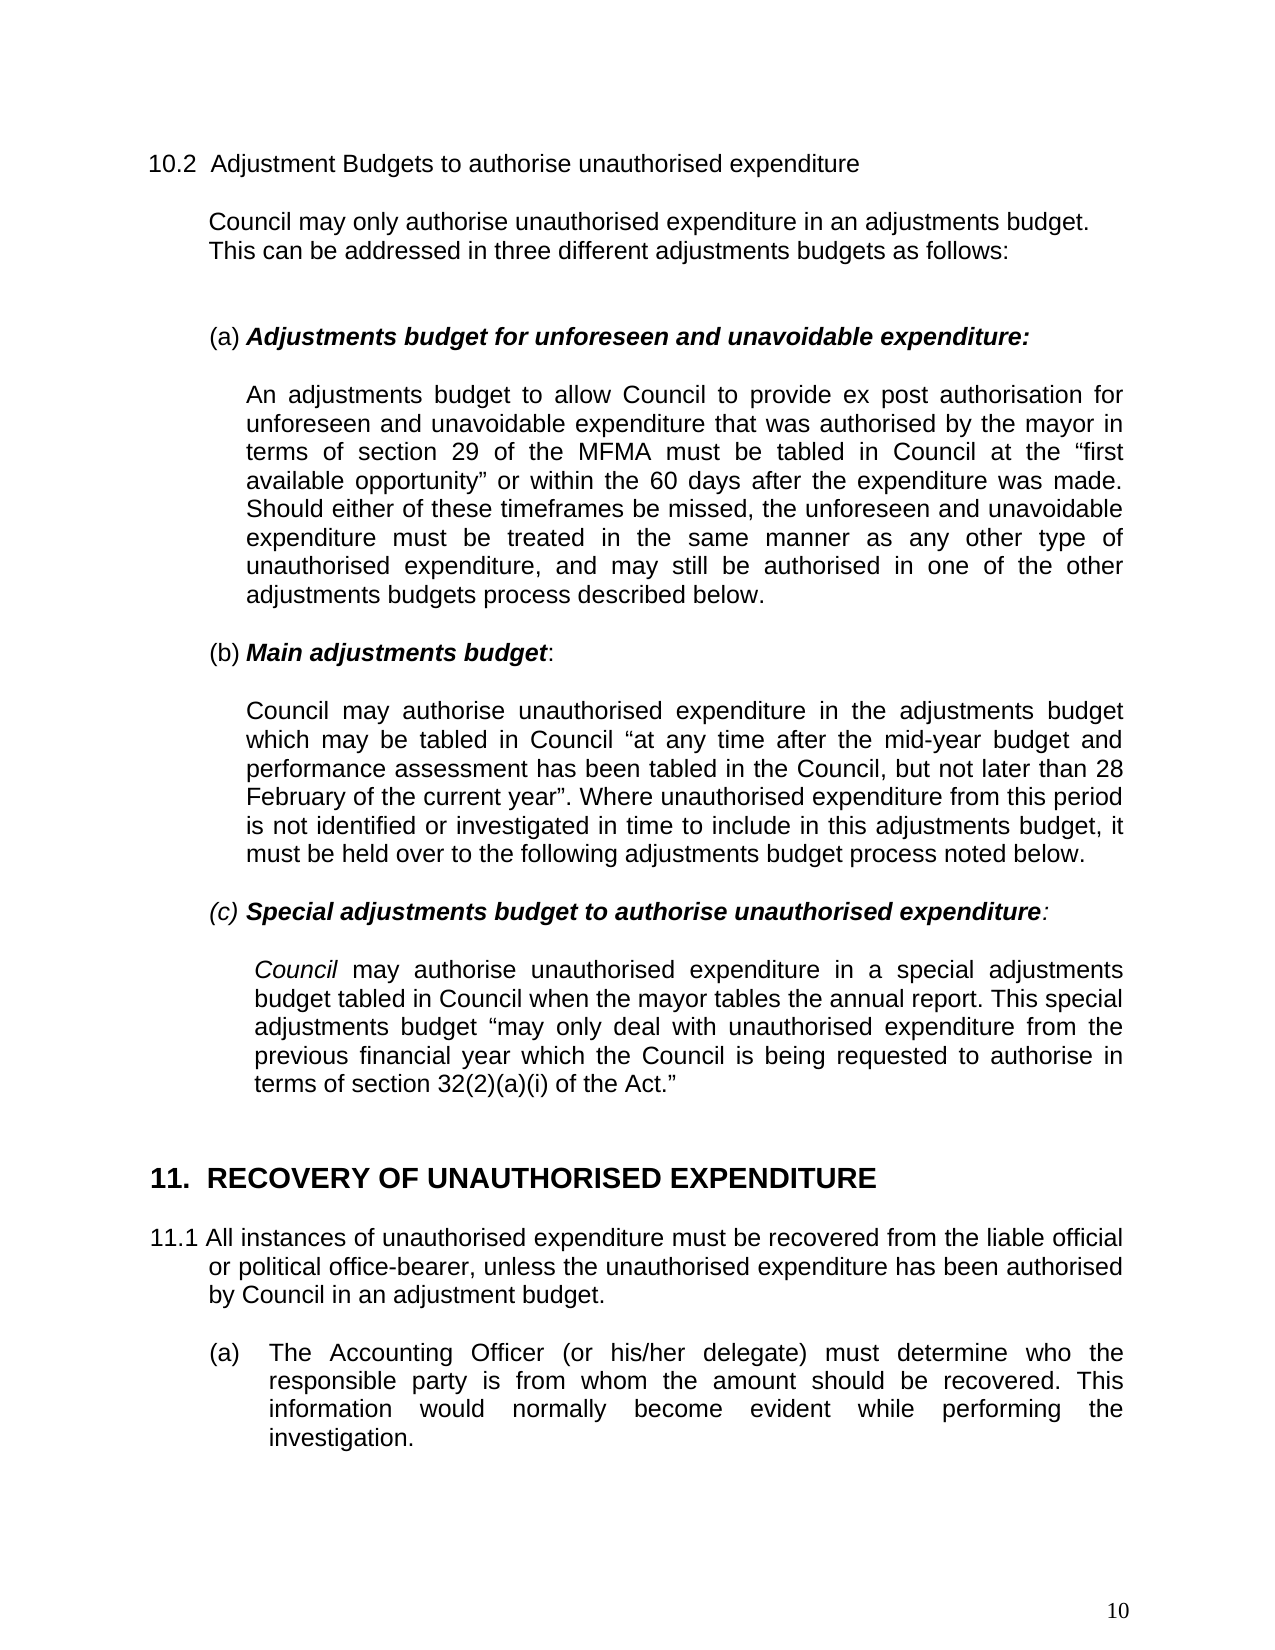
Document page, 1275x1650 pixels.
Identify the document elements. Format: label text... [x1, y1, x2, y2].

text This can be addressed in three different adjustments budgets as follows: [208, 236, 1129, 264]
text 11. RECOVERY OF UNAUTHORISED EXPENDITURE [150, 1161, 1129, 1194]
list The Accounting Officer (or his/her delegate) must determine who the responsible party is from whom the amount should be recovered. This information would normally become evident while performing the investigation. [209, 1338, 1125, 1451]
list Main adjustments budget: [209, 638, 1129, 667]
text An adjustments budget to allow Council to provide ex post authorisation for unforeseen and unavoidable expenditure that was authorised by the mayor in terms of section 29 of the MFMA must be tabled in Council at the “first available opportunity” or within the 60 days after the expenditure was made. Should either of these timeframes be missed, the unforeseen and unavoidable expenditure must be treated in the same manner as any other type of unauthorised expenditure, and may still be authorised in one of the other adjustments budgets process described below. [246, 380, 1125, 609]
list Special adjustments budget to authorise unauthorised expenditure: [209, 897, 1129, 926]
text Council may authorise unauthorised expenditure in the adjustments budget which may be tabled in Council “at any time after the mid-year budget and performance assessment has been tabled in the Council, but not later than 28 February of the current year”. Where unauthorised expenditure from this period is not identified or investigated in time to include in this adjustments budget, it must be held over to the following adjustments budget process noted below. [246, 697, 1125, 868]
text Council may authorise unauthorised expenditure in a special adjustments budget tabled in Council when the mayor tables the annual report. This special adjustments budget “may only deal with unauthorised expenditure from the previous financial year which the Council is being requested to authorise in terms of section 32(2)(a)(i) of the Act.” [254, 955, 1125, 1098]
text 10.2 Adjustment Budgets to authorise unauthorised expenditure [148, 149, 1129, 178]
list Adjustments budget for unforeseen and unavoidable expenditure: [209, 322, 1129, 351]
text 11.1 All instances of unauthorised expenditure must be recovered from the liable official or political office-bearer, unless the unauthorised expenditure has been authorised by Council in an adjustment budget. [149, 1224, 1125, 1308]
text Council may only authorise unauthorised expenditure in an adjustments budget. [208, 207, 1129, 236]
